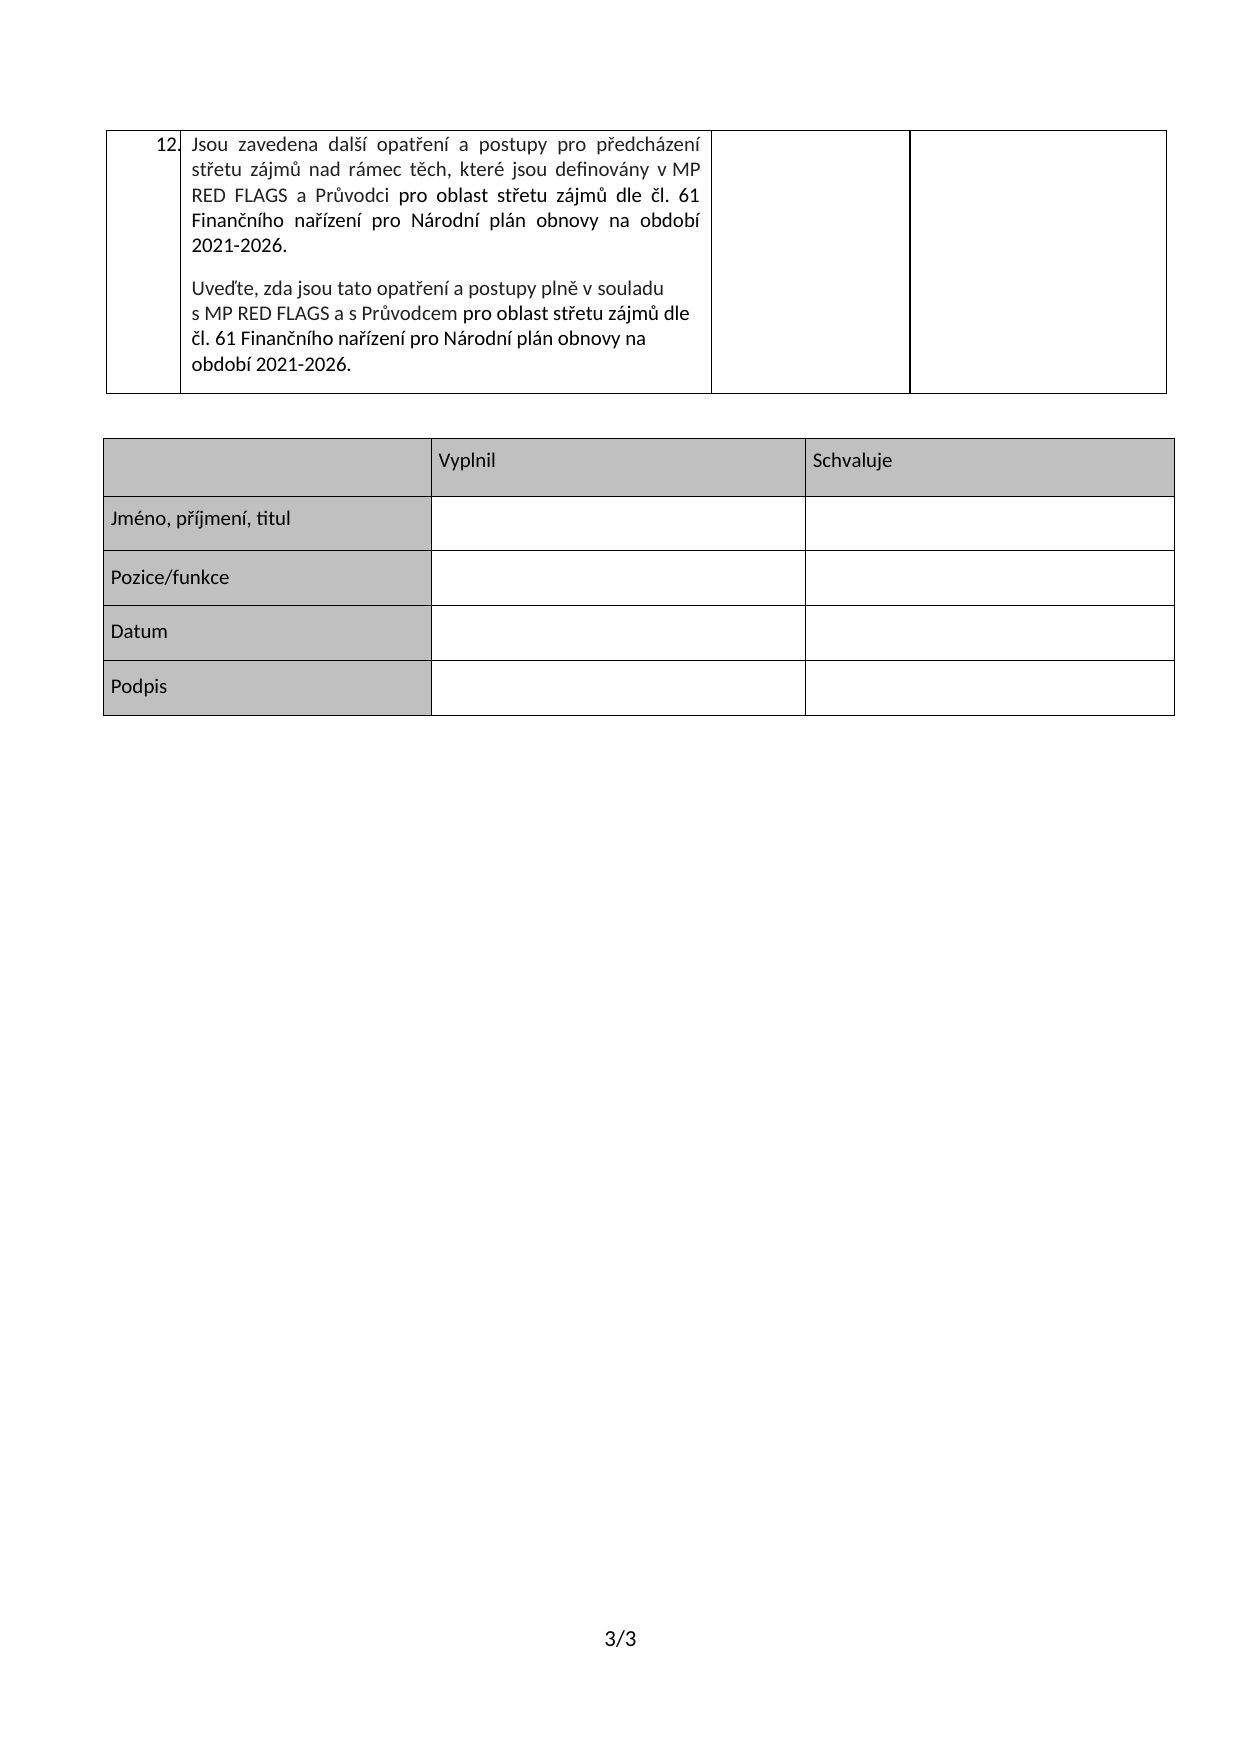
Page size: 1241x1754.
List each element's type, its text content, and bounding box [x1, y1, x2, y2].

table_cell Datum [104, 606, 431, 660]
table_cell [911, 131, 1166, 393]
table_cell [806, 551, 1174, 605]
table_cell [806, 661, 1174, 715]
table_cell [712, 131, 909, 393]
table_cell [432, 497, 805, 550]
table_cell Podpis [104, 661, 431, 715]
table_header Vyplnil [432, 439, 805, 496]
table_cell Jsou zavedena další opatření a postupy pro předcházení střetu zájmů nad rámec těch, které jsou definovány v MP RED FLAGS a Průvodci pro oblast střetu zájmů dle čl. 61 Finančního nařízení pro Národní plán obnovy na období 2021-2026. Uveďte, zda jsou tato opatření a postupy plně v souladu s MP RED FLAGS a s Průvodcem pro oblast střetu zájmů dle čl. 61 Finančního nařízení pro Národní plán obnovy na období 2021-2026. [181, 131, 711, 393]
table_cell [806, 606, 1174, 660]
table_cell [107, 131, 180, 393]
table_header Schvaluje [806, 439, 1174, 496]
table_cell [432, 551, 805, 605]
table_cell Jméno, příjmení, titul [104, 497, 431, 550]
table_header [104, 439, 431, 496]
table_cell [432, 661, 805, 715]
table_cell [432, 606, 805, 660]
table_cell Pozice/funkce [104, 551, 431, 605]
table_cell [806, 497, 1174, 550]
